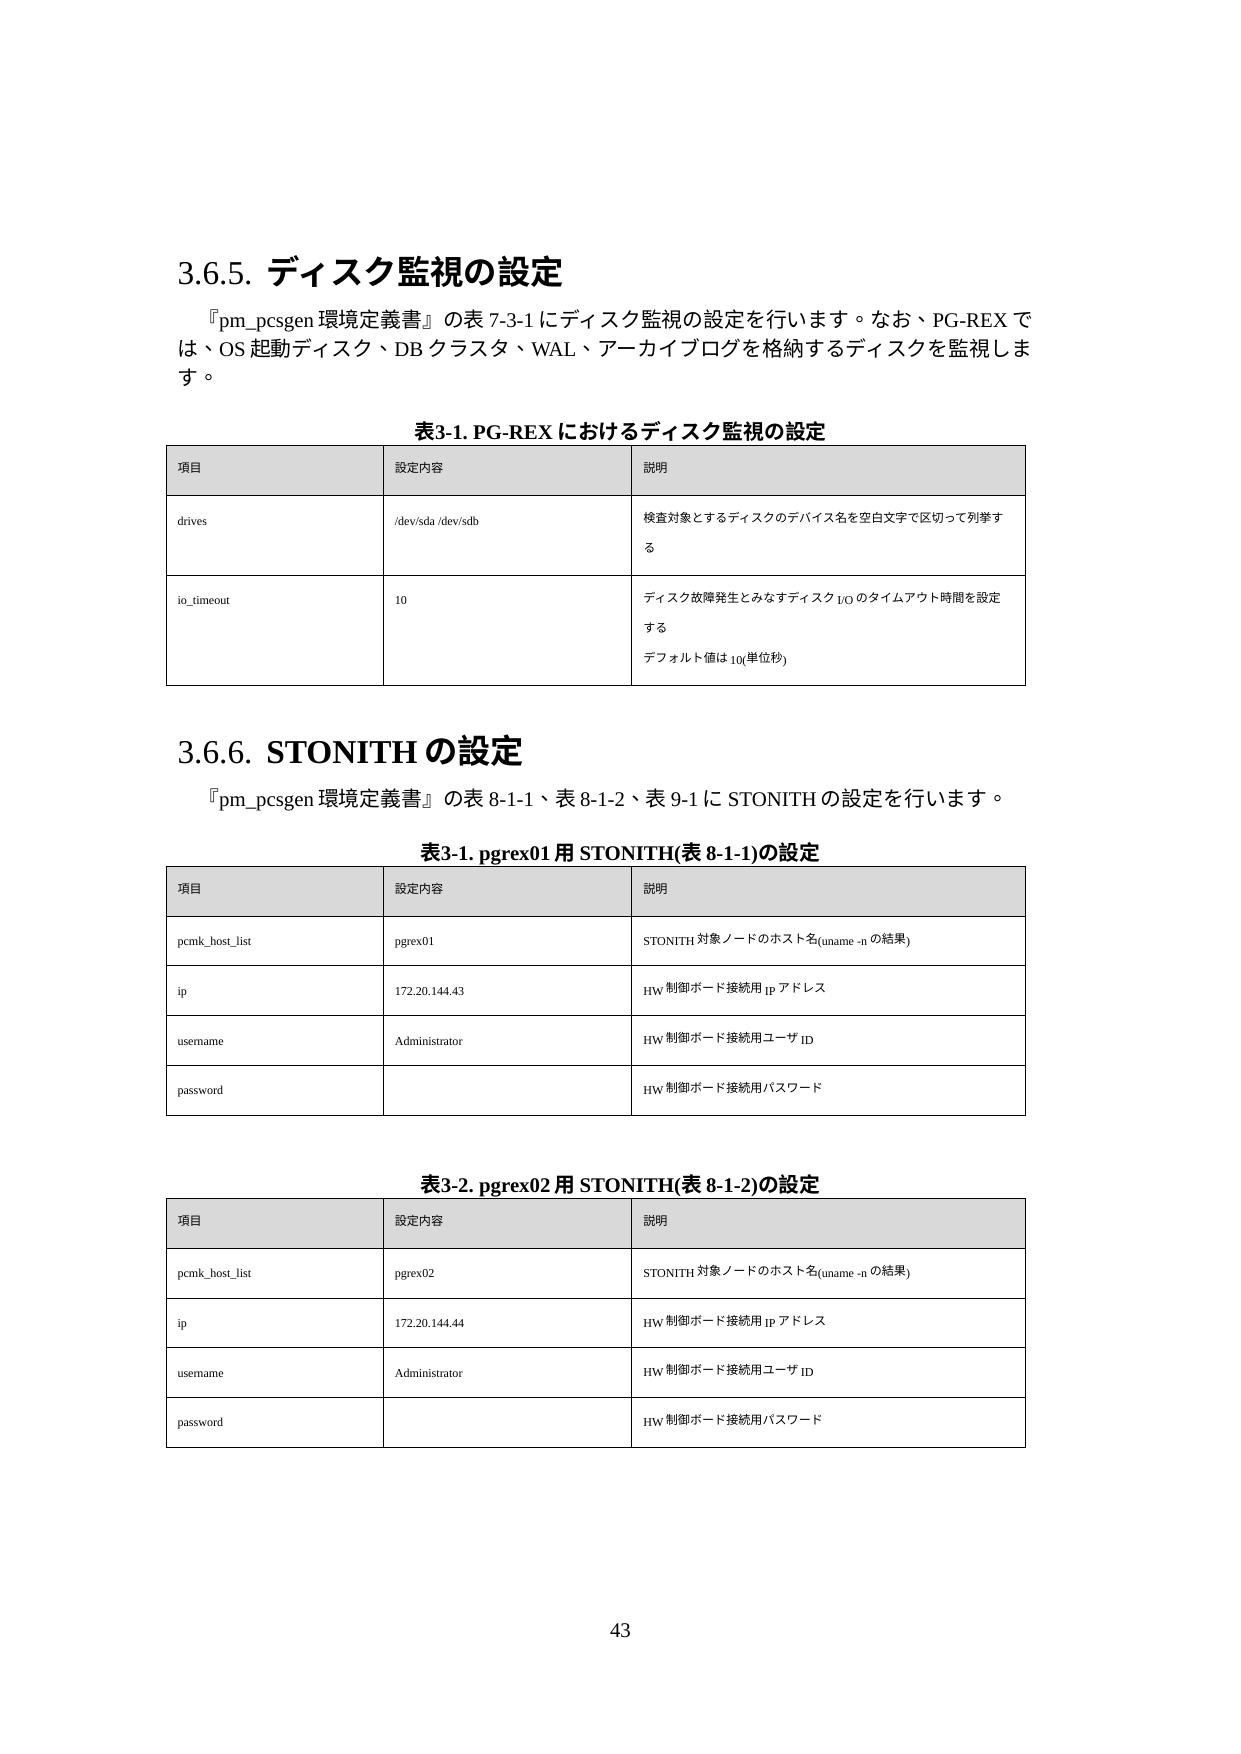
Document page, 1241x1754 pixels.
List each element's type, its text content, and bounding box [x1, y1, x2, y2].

table_cell 172.20.144.44 [384, 1299, 631, 1347]
table_cell username [167, 1016, 383, 1065]
text 『pm_pcsgen環境定義書』の表8-1-1、表8-1-2、表9-1にSTONITHの設定を行います。 [177, 783, 1054, 813]
table_cell ip [167, 966, 383, 1015]
table_cell [384, 1398, 631, 1447]
table_cell pgrex02 [384, 1249, 631, 1297]
table_cell [384, 1066, 631, 1114]
table_cell HW制御ボード接続用ユーザID [632, 1016, 1025, 1065]
table_cell Administrator [384, 1016, 631, 1065]
table_cell STONITH対象ノードのホスト名(uname -nの結果) [632, 1249, 1025, 1297]
table_cell HW制御ボード接続用パスワード [632, 1066, 1025, 1114]
table_cell password [167, 1066, 383, 1114]
table_cell HW制御ボード接続用IPアドレス [632, 966, 1025, 1015]
table_header 項目 [167, 446, 383, 495]
table_cell 検査対象とするディスクのデバイス名を空白文字で区切って列挙する [632, 496, 1025, 575]
table_cell io_timeout [167, 576, 383, 685]
table_cell HW制御ボード接続用IPアドレス [632, 1299, 1025, 1347]
table_cell drives [167, 496, 383, 575]
text pgrex02用STONITH(表8-1-2)の設定 [177, 1170, 1063, 1198]
text PG-REXにおけるディスク監視の設定 [177, 417, 1063, 445]
text 『pm_pcsgen環境定義書』の表7-3-1にディスク監視の設定を行います。なお、PG-REXでは、OS起動ディスク、DBクラスタ、WAL、アーカイブログを格納するディスクを監視します。 [177, 304, 1054, 392]
text pgrex01用STONITH(表8-1-1)の設定 [177, 838, 1063, 866]
table_cell pgrex01 [384, 917, 631, 965]
table_header 設定内容 [384, 446, 631, 495]
table_cell 10 [384, 576, 631, 685]
table_cell /dev/sda /dev/sdb [384, 496, 631, 575]
table_header 項目 [167, 867, 383, 916]
table_cell ip [167, 1299, 383, 1347]
table_header 設定内容 [384, 867, 631, 916]
table_cell ディスク故障発生とみなすディスクI/Oのタイムアウト時間を設定する デフォルト値は10(単位秒) [632, 576, 1025, 685]
table_header 説明 [632, 446, 1025, 495]
table_cell HW制御ボード接続用パスワード [632, 1398, 1025, 1447]
table_header 説明 [632, 1199, 1025, 1248]
table_cell pcmk_host_list [167, 917, 383, 965]
table_header 設定内容 [384, 1199, 631, 1248]
table_cell Administrator [384, 1348, 631, 1397]
table_cell username [167, 1348, 383, 1397]
table_header 項目 [167, 1199, 383, 1248]
table_cell pcmk_host_list [167, 1249, 383, 1297]
subtitle ディスク監視の設定 [177, 248, 1063, 294]
table_cell HW制御ボード接続用ユーザID [632, 1348, 1025, 1397]
subtitle STONITHの設定 [177, 728, 1063, 773]
table_header 説明 [632, 867, 1025, 916]
table_cell STONITH対象ノードのホスト名(uname -nの結果) [632, 917, 1025, 965]
table_cell 172.20.144.43 [384, 966, 631, 1015]
table_cell password [167, 1398, 383, 1447]
